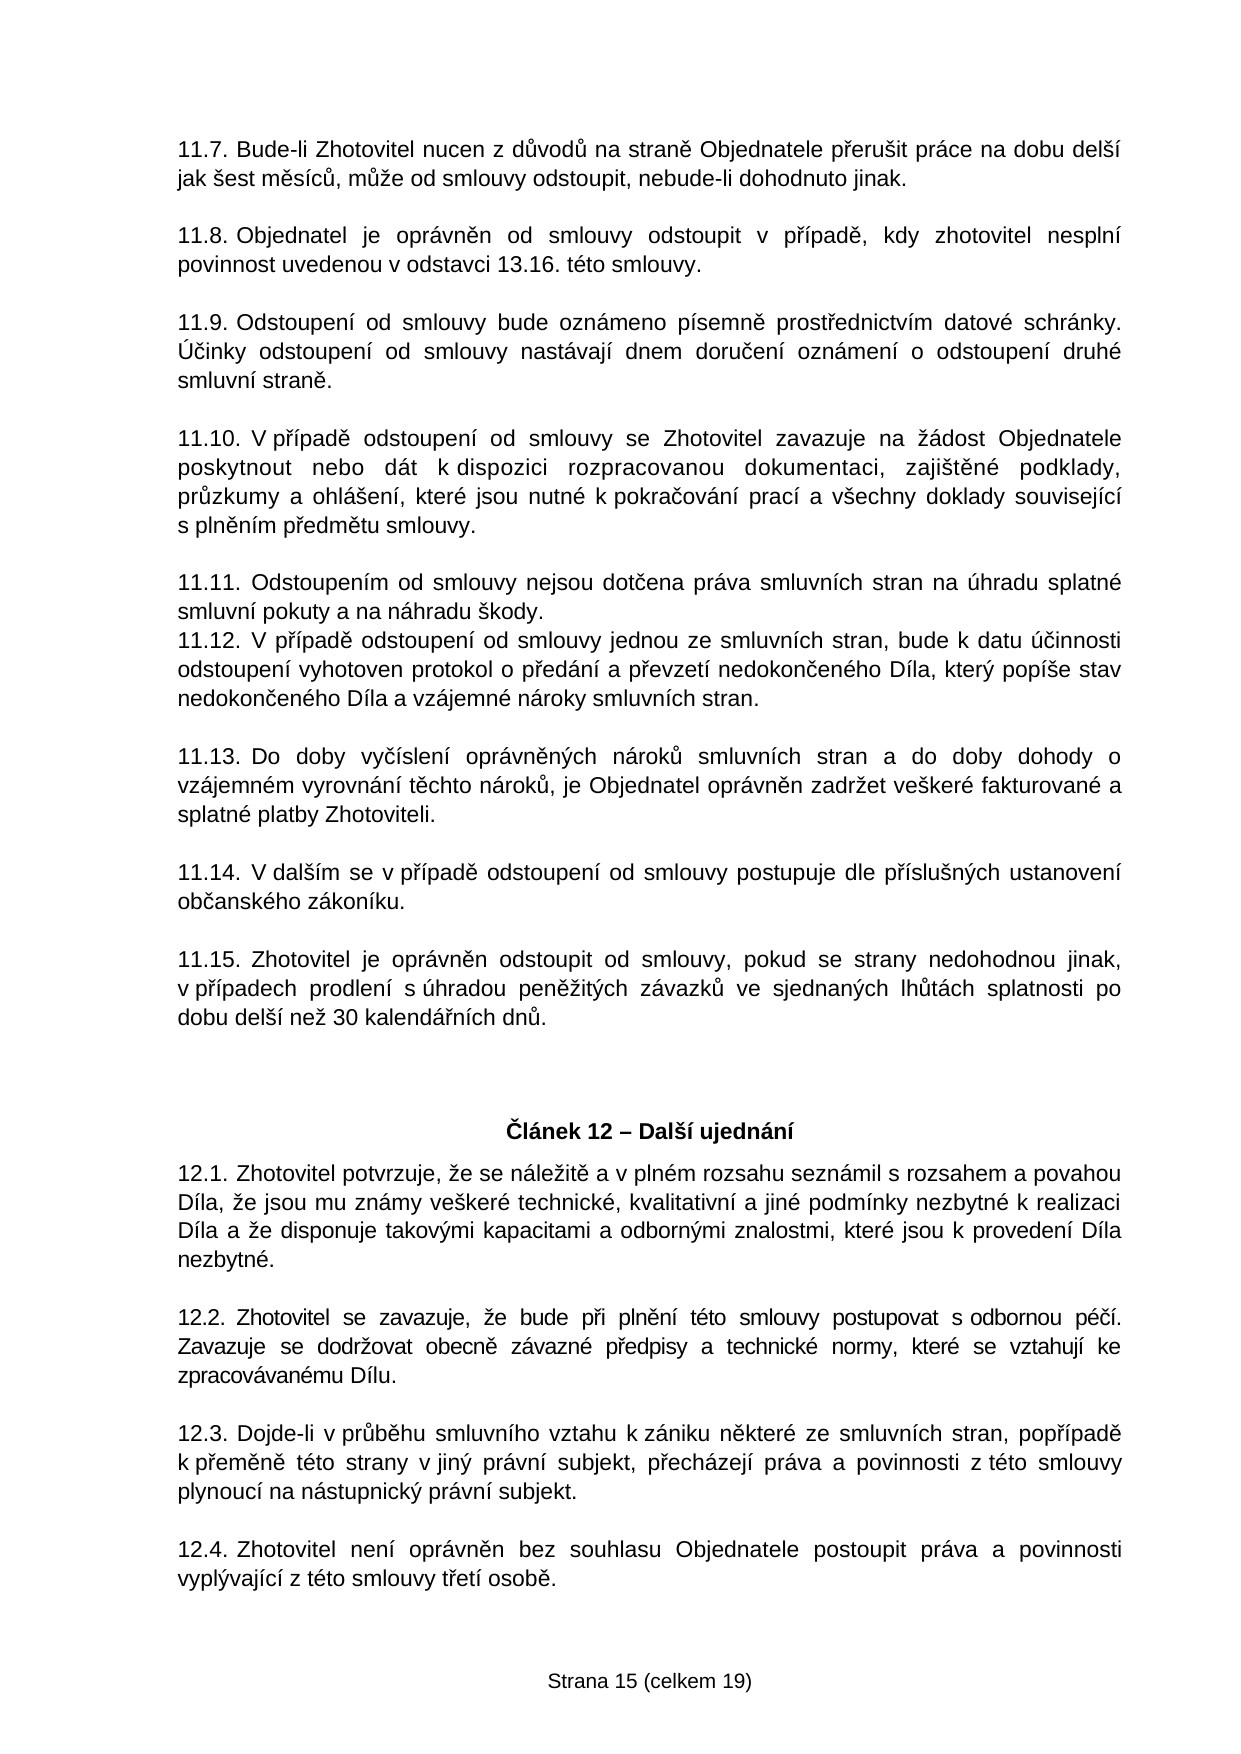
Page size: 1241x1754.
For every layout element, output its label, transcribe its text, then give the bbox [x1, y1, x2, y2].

list V případě odstoupení od smlouvy se Zhotovitel zavazuje na žádost Objednatele poskytnout nebo dát k dispozici rozpracovanou dokumentaci, zajištěné podklady, průzkumy a ohlášení, které jsou nutné k pokračování prací a všechny doklady související s plněním předmětu smlouvy. [177, 425, 1122, 538]
list Odstoupením od smlouvy nejsou dotčena práva smluvních stran na úhradu splatné smluvní pokuty a na náhradu škody. [177, 569, 1122, 625]
list V případě odstoupení od smlouvy jednou ze smluvních stran, bude k datu účinnosti odstoupení vyhotoven protokol o předání a převzetí nedokončeného Díla, který popíše stav nedokončeného Díla a vzájemné nároky smluvních stran. [177, 627, 1122, 712]
list Zhotovitel je oprávněn odstoupit od smlouvy, pokud se strany nedohodnou jinak, v případech prodlení s úhradou peněžitých závazků ve sjednaných lhůtách splatnosti po dobu delší než 30 kalendářních dnů. [177, 946, 1122, 1030]
list Zhotovitel se zavazuje, že bude při plnění této smlouvy postupovat s odbornou péčí. Zavazuje se dodržovat obecně závazné předpisy a technické normy, které se vztahují ke zpracovávanému Dílu. [177, 1304, 1122, 1389]
list Zhotovitel není oprávněn bez souhlasu Objednatele postoupit práva a povinnosti vyplývající z této smlouvy třetí osobě. [177, 1536, 1122, 1591]
text Článek 12 – Další ujednání [177, 1118, 1122, 1144]
list Do doby vyčíslení oprávněných nároků smluvních stran a do doby dohody o vzájemném vyrovnání těchto nároků, je Objednatel oprávněn zadržet veškeré fakturované a splatné platby Zhotoviteli. [177, 743, 1122, 827]
list Dojde-li v průběhu smluvního vztahu k zániku některé ze smluvních stran, popřípadě k přeměně této strany v jiný právní subjekt, přecházejí práva a povinnosti z této smlouvy plynoucí na nástupnický právní subjekt. [177, 1420, 1122, 1504]
list Zhotovitel potvrzuje, že se náležitě a v plném rozsahu seznámil s rozsahem a povahou Díla, že jsou mu známy veškeré technické, kvalitativní a jiné podmínky nezbytné k realizaci Díla a že disponuje takovými kapacitami a odbornými znalostmi, které jsou k provedení Díla nezbytné. [177, 1159, 1122, 1273]
list V dalším se v případě odstoupení od smlouvy postupuje dle příslušných ustanovení občanského zákoníku. [177, 859, 1122, 914]
list Objednatel je oprávněn od smlouvy odstoupit v případě, kdy zhotovitel nesplní povinnost uvedenou v odstavci 13.16. této smlouvy. [177, 222, 1122, 278]
list Odstoupení od smlouvy bude oznámeno písemně prostřednictvím datové schránky. Účinky odstoupení od smlouvy nastávají dnem doručení oznámení o odstoupení druhé smluvní straně. [177, 309, 1122, 393]
list Bude-li Zhotovitel nucen z důvodů na straně Objednatele přerušit práce na dobu delší jak šest měsíců, může od smlouvy odstoupit, nebude-li dohodnuto jinak. [177, 136, 1122, 191]
